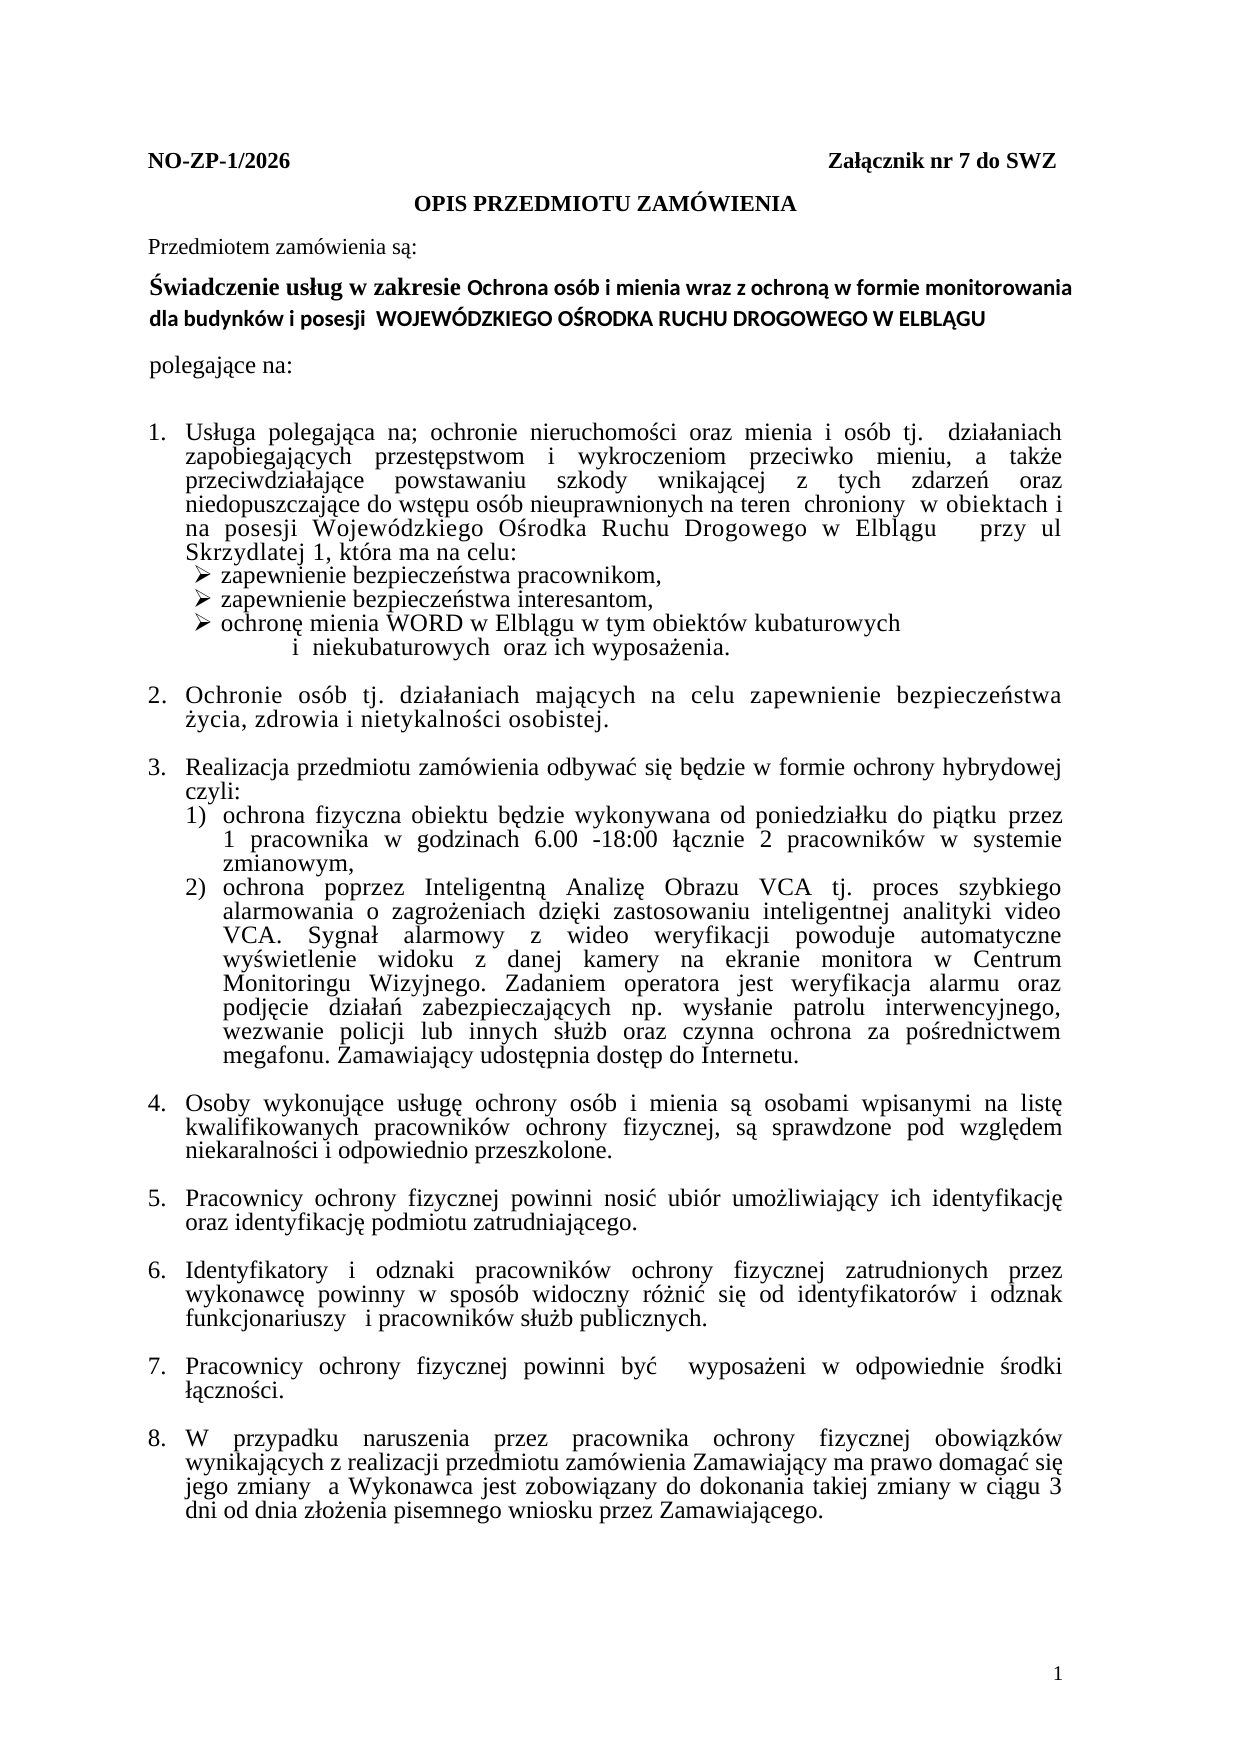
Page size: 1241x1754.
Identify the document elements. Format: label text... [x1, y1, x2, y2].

text OPIS PRZEDMIOTU ZAMÓWIENIA [148, 190, 1063, 217]
list Osoby wykonujące usługę ochrony osób i mienia są osobami wpisanymi na listę kwalifikowanych pracowników ochrony fizycznej, są sprawdzone pod względem niekaralności i odpowiednio przeszkolone. [148, 1092, 1063, 1164]
text NO-ZP-1/2026 Załącznik nr 7 do SWZ [148, 148, 1063, 174]
list W przypadku naruszenia przez pracownika ochrony fizycznej obowiązków wynikających z realizacji przedmiotu zamówienia Zamawiający ma prawo domagać się jego zmiany a Wykonawca jest zobowiązany do dokonania takiej zmiany w ciągu 3 dni od dnia złożenia pisemnego wniosku przez Zamawiającego. [148, 1427, 1063, 1523]
text polegające na: [149, 351, 1063, 379]
list ochrona fizyczna obiektu będzie wykonywana od poniedziałku do piątku przez 1 pracownika w godzinach 6.00 -18:00 łącznie 2 pracowników w systemie zmianowym, [185, 804, 1063, 876]
list ochrona poprzez Inteligentną Analizę Obrazu VCA tj. proces szybkiego alarmowania o zagrożeniach dzięki zastosowaniu inteligentnej analityki video VCA. Sygnał alarmowy z wideo weryfikacji powoduje automatyczne wyświetlenie widoku z danej kamery na ekranie monitora w Centrum Monitoringu Wizyjnego. Zadaniem operatora jest weryfikacja alarmu oraz podjęcie działań zabezpieczających np. wysłanie patrolu interwencyjnego, wezwanie policji lub innych służb oraz czynna ochrona za pośrednictwem megafonu. Zamawiający udostępnia dostęp do Internetu. [185, 876, 1063, 1068]
text Świadczenie usług w zakresie Ochrona osób i mienia wraz z ochroną w formie monitorowania dla budynków i posesji WOJEWÓDZKIEGO OŚRODKA RUCHU DROGOWEGO W ELBLĄGU [149, 272, 1078, 332]
list Realizacja przedmiotu zamówienia odbywać się będzie w formie ochrony hybrydowej czyli: [148, 756, 1063, 804]
list ochronę mienia WORD w Elblągu w tym obiektów kubaturowych [148, 613, 1063, 637]
list zapewnienie bezpieczeństwa interesantom, [148, 589, 1063, 613]
list Pracownicy ochrony fizycznej powinni być wyposażeni w odpowiednie środki łączności. [148, 1355, 1063, 1403]
list Usługa polegająca na; ochronie nieruchomości oraz mienia i osób tj. działaniach zapobiegających przestępstwom i wykroczeniom przeciwko mieniu, a także przeciwdziałające powstawaniu szkody wnikającej z tych zdarzeń oraz niedopuszczające do wstępu osób nieuprawnionych na teren chroniony w obiektach i na posesji Wojewódzkiego Ośrodka Ruchu Drogowego w Elblągu przy ul Skrzydlatej 1, która ma na celu: [148, 421, 1063, 565]
text i niekubaturowych oraz ich wyposażenia. [266, 637, 1063, 661]
list Identyfikatory i odznaki pracowników ochrony fizycznej zatrudnionych przez wykonawcę powinny w sposób widoczny różnić się od identyfikatorów i odznak funkcjonariuszy i pracowników służb publicznych. [148, 1259, 1063, 1331]
text Przedmiotem zamówienia są: [148, 233, 1063, 259]
list Ochronie osób tj. działaniach mających na celu zapewnienie bezpieczeństwa życia, zdrowia i nietykalności osobistej. [148, 684, 1063, 732]
list Pracownicy ochrony fizycznej powinni nosić ubiór umożliwiający ich identyfikację oraz identyfikację podmiotu zatrudniającego. [148, 1188, 1063, 1236]
list zapewnienie bezpieczeństwa pracownikom, [148, 565, 1063, 589]
